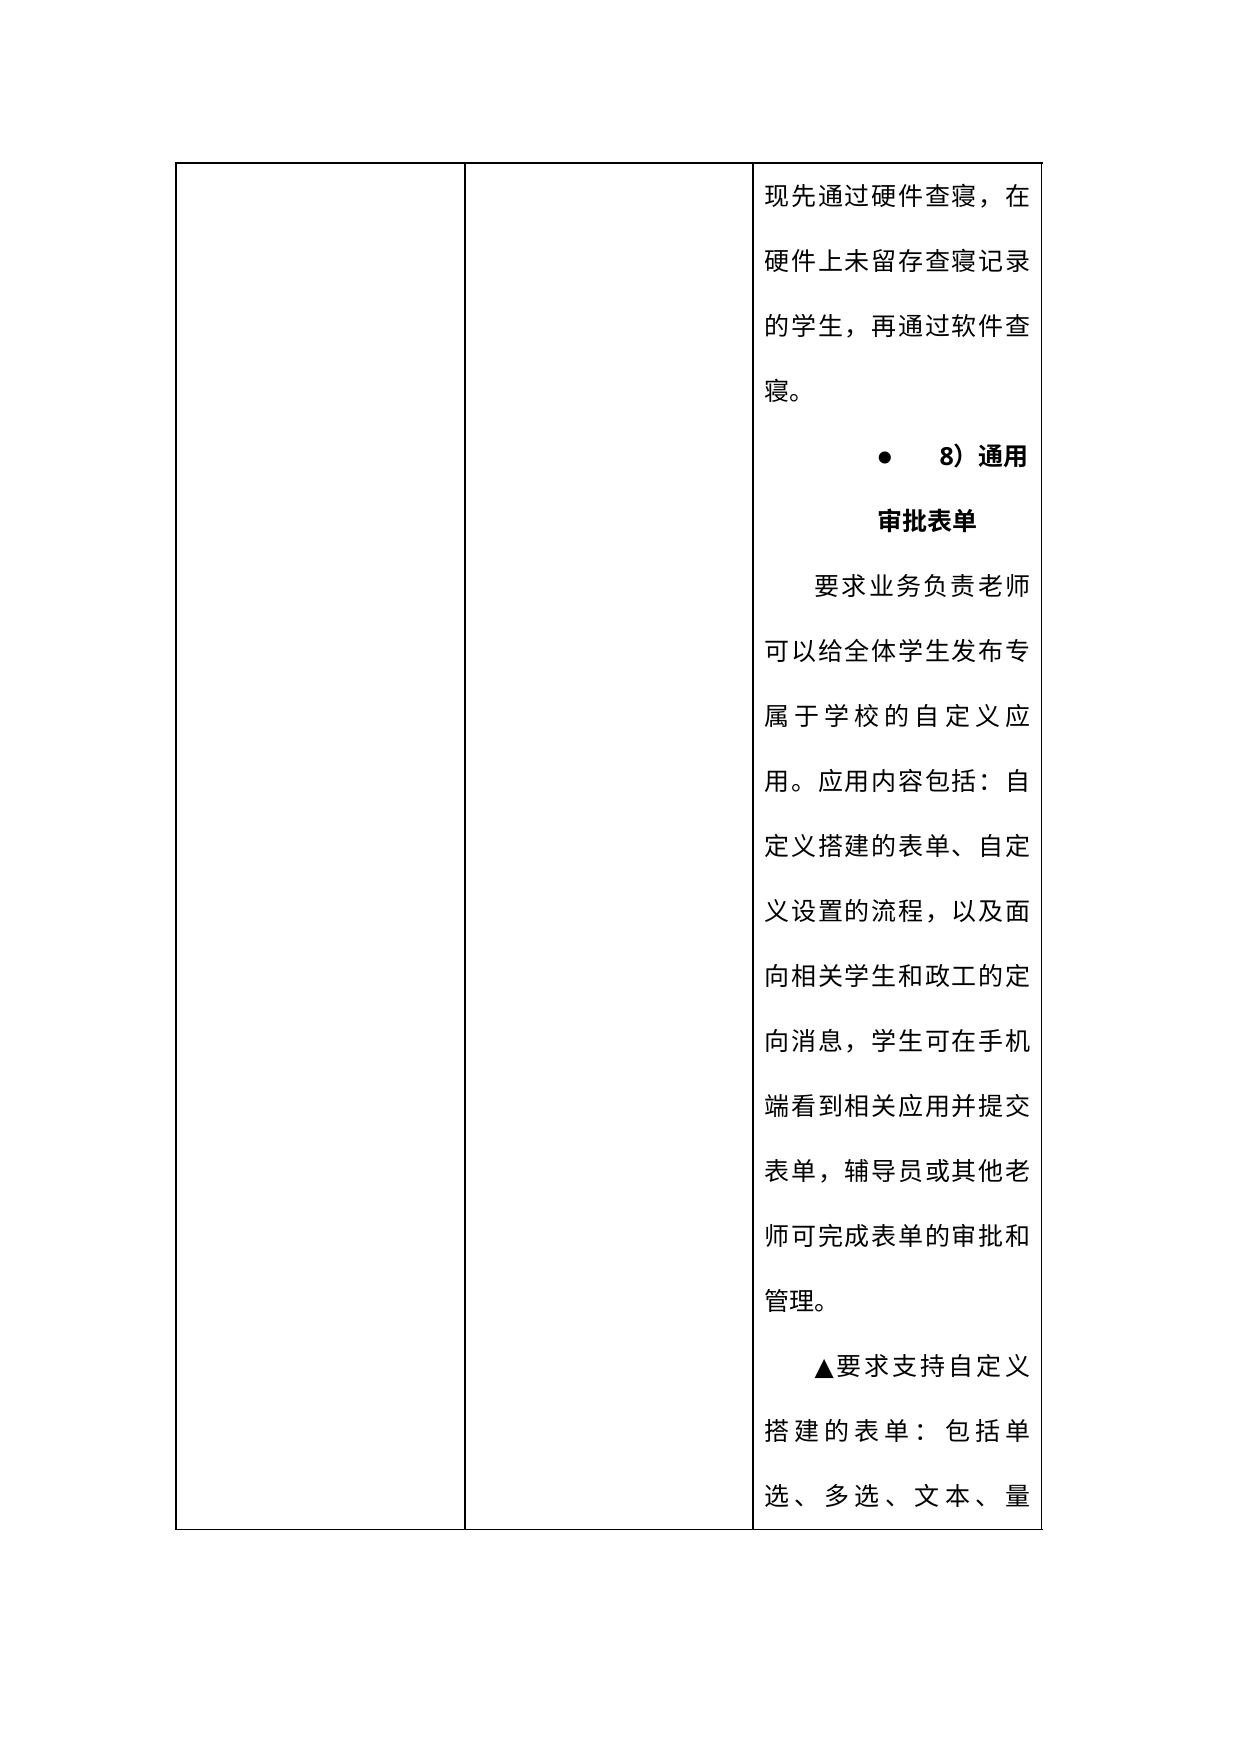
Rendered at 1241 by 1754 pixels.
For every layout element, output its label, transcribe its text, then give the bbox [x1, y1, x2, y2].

table_cell [466, 164, 752, 1528]
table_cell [754, 164, 1041, 1528]
table_cell 4 [177, 164, 464, 1528]
